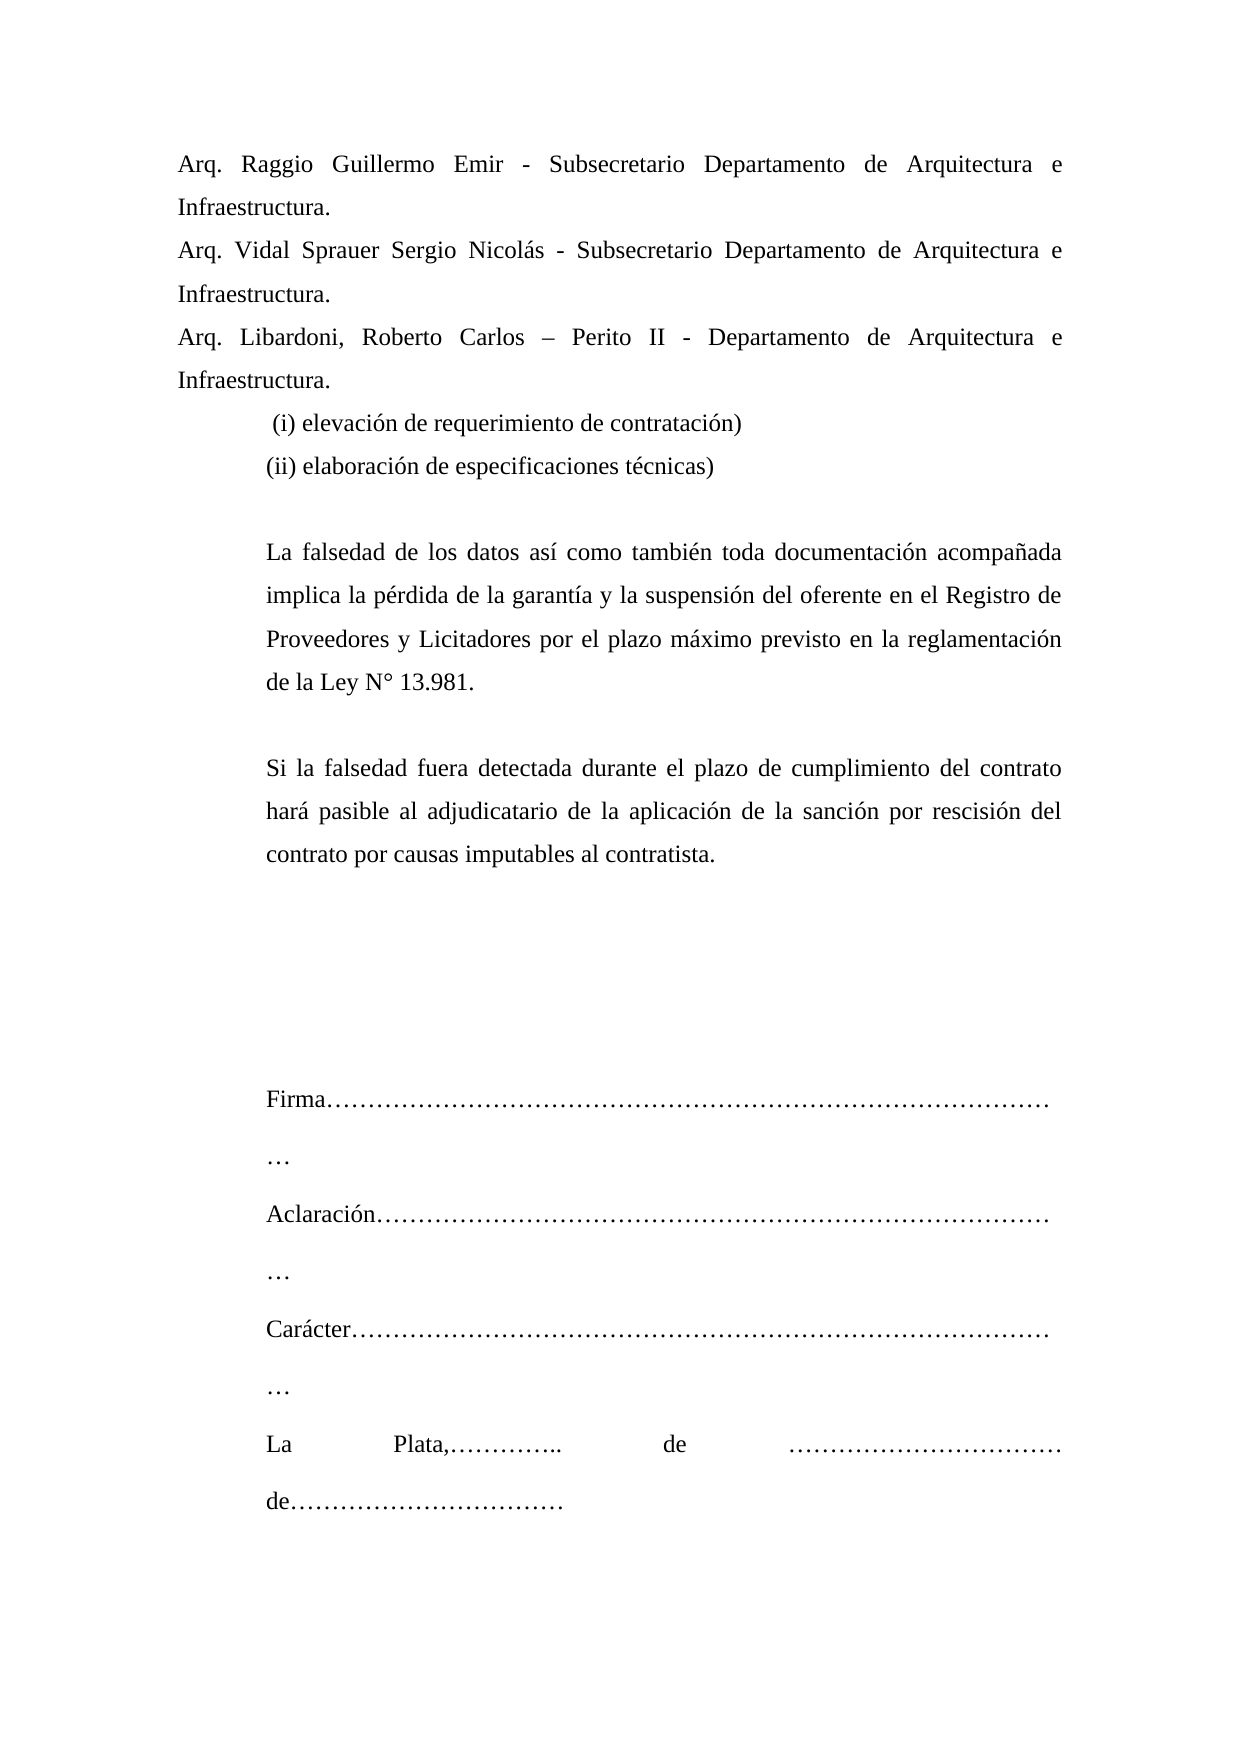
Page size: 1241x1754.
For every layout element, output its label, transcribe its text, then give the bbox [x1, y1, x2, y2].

text Arq. Raggio Guillermo Emir - Subsecretario Departamento de Arquitectura e Infraestructura. [177, 149, 1063, 221]
text La Plata,………….. de ……………………………de…………………………… [266, 1429, 1063, 1515]
text (ii) elaboración de especificaciones técnicas) [266, 451, 1063, 480]
text Firma……………………………………………………………………………… [266, 1084, 1063, 1170]
text (i) elevación de requerimiento de contratación) [266, 408, 1063, 437]
text La falsedad de los datos así como también toda documentación acompañada implica la pérdida de la garantía y la suspensión del oferente en el Registro de Proveedores y Licitadores por el plazo máximo previsto en la reglamentación de la Ley N° 13.981. [266, 537, 1063, 696]
text Carácter…………………………………………………………………………… [266, 1314, 1063, 1400]
text Arq. Libardoni, Roberto Carlos – Perito II - Departamento de Arquitectura e Infraestructura. [177, 322, 1063, 394]
text Aclaración………………………………………………………………………… [266, 1199, 1063, 1285]
text Si la falsedad fuera detectada durante el plazo de cumplimiento del contrato hará pasible al adjudicatario de la aplicación de la sanción por rescisión del contrato por causas imputables al contratista. [266, 753, 1063, 868]
text Arq. Vidal Sprauer Sergio Nicolás - Subsecretario Departamento de Arquitectura e Infraestructura. [177, 236, 1063, 307]
